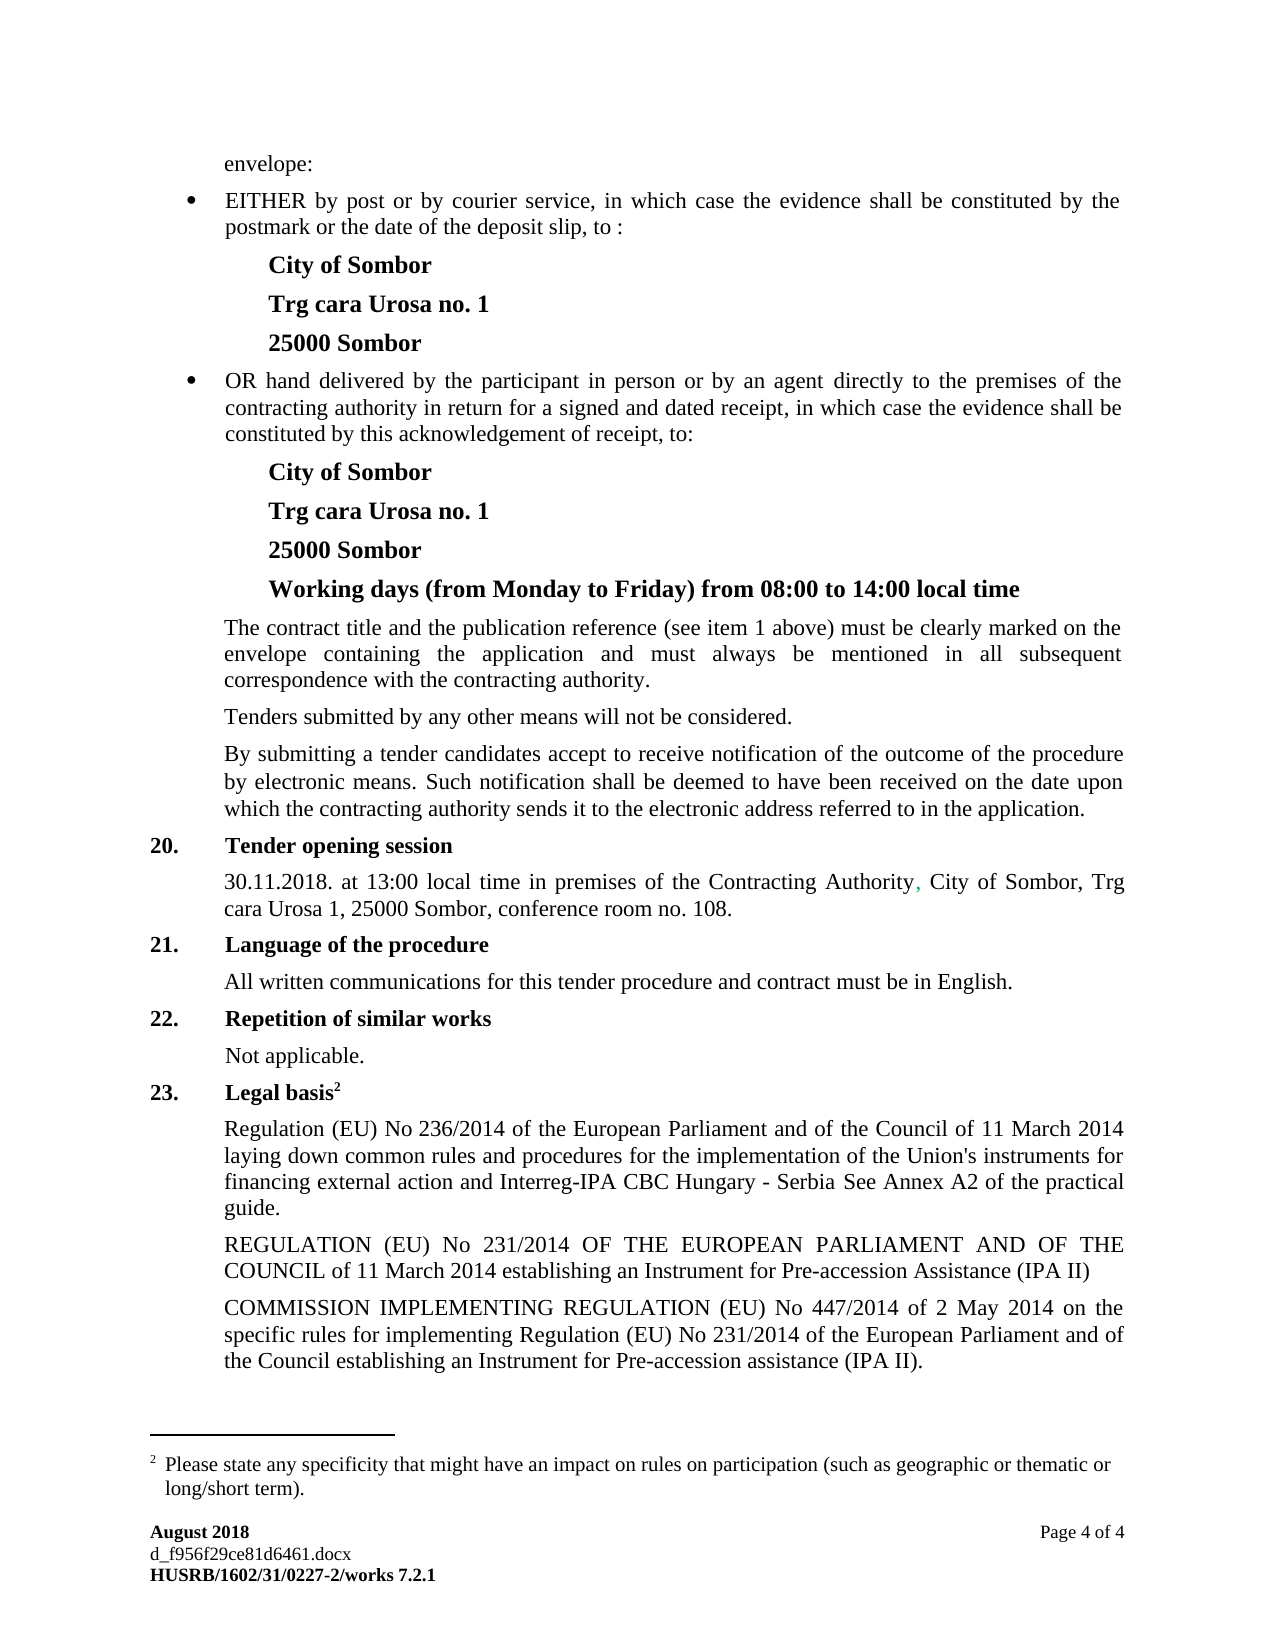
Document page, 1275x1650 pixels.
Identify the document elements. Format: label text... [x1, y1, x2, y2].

subtitle Language of the procedure [150, 932, 1125, 958]
subtitle Legal basis [150, 1079, 1125, 1105]
text By submitting a tender candidates accept to receive notification of the outcome of the procedure by electronic means. Such notification shall be deemed to have been received on the date upon which the contracting authority sends it to the electronic address referred to in the application. [224, 740, 1125, 821]
text 25000 Sombor [231, 328, 1122, 357]
subtitle Not applicable. [225, 1042, 1125, 1068]
list OR hand delivered by the participant in person or by an agent directly to the premises of the contracting authority in return for a signed and dated receipt, in which case the evidence shall be constituted by this acknowledgement of receipt, to: [187, 367, 1122, 446]
text Working days (from Monday to Friday) from 08:00 to 14:00 local time [268, 574, 1125, 603]
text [224, 150, 1122, 176]
text 25000 Sombor [231, 535, 1122, 564]
text City of Sombor [268, 457, 1125, 486]
subtitle Tender opening session [150, 832, 1125, 858]
subtitle REGULATION (EU) No 231/2014 OF THE EUROPEAN PARLIAMENT AND OF THE COUNCIL of 11 March 2014 establishing an Instrument for Pre-accession Assistance (IPA II) [224, 1231, 1125, 1284]
text 30.11.2018. at 13:00 local time in premises of the Contracting Authority, City of Sombor, Trg cara Urosa 1, 25000 Sombor, conference room no. 108. [224, 868, 1125, 921]
list EITHER by post or by courier service, in which case the evidence shall be constituted by the postmark or the date of the deposit slip, to : [187, 187, 1122, 239]
subtitle COMMISSION IMPLEMENTING REGULATION (EU) No 447/2014 of 2 May 2014 on the specific rules for implementing Regulation (EU) No 231/2014 of the European Parliament and of the Council establishing an Instrument for Pre-accession assistance (IPA II). [224, 1294, 1125, 1373]
text Trg cara Urosa no. 1 [268, 289, 1125, 318]
text All written communications for this tender procedure and contract must be in English. [224, 968, 1125, 995]
subtitle Repetition of similar works [150, 1005, 1125, 1031]
text City of Sombor [268, 250, 1125, 279]
text The contract title and the publication reference (see item 1 above) must be clearly marked on the envelope containing the application and must always be mentioned in all subsequent correspondence with the contracting authority. [224, 613, 1122, 693]
text Tenders submitted by any other means will not be considered. [224, 703, 1122, 729]
text Trg cara Urosa no. 1 [268, 496, 1125, 525]
subtitle Regulation (EU) No 236/2014 of the European Parliament and of the Council of 11 March 2014 laying down common rules and procedures for the implementation of the Union's instruments for financing external action and Interreg-IPA CBC Hungary - Serbia See Annex A2 of the practical guide. [224, 1115, 1125, 1221]
